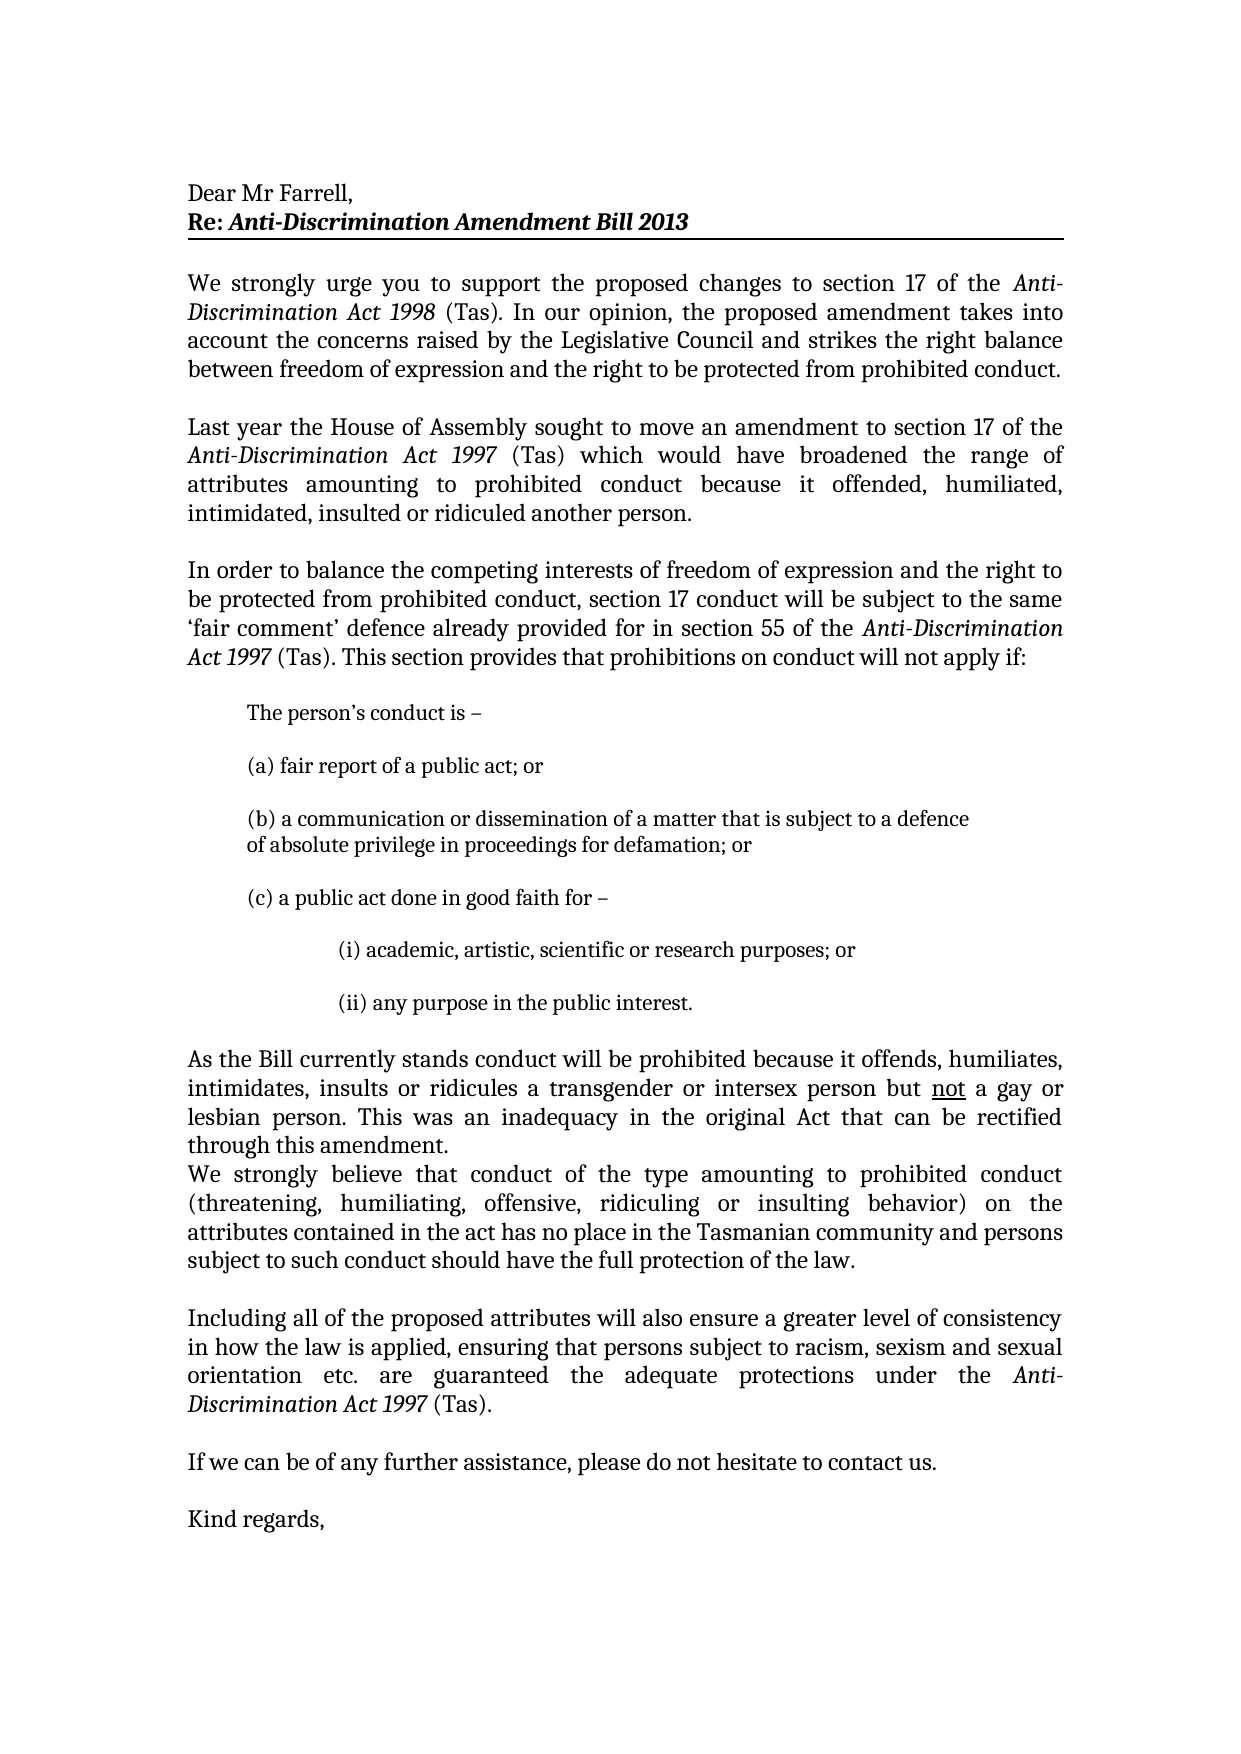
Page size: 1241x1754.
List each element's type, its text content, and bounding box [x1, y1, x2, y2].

text We strongly believe that conduct of the type amounting to prohibited conduct (threatening, humiliating, offensive, ridiculing or insulting behavior) on the attributes contained in the act has no place in the Tasmanian community and persons subject to such conduct should have the full protection of the law. [187, 1160, 1064, 1275]
text If we can be of any further assistance, please do not hesitate to contact us. [187, 1447, 1064, 1476]
text As the Bill currently stands conduct will be prohibited because it offends, humiliates, intimidates, insults or ridicules a transgender or intersex person but not a gay or lesbian person. This was an inadequacy in the original Act that can be rectified through this amendment. [187, 1045, 1064, 1160]
text Including all of the proposed attributes will also ensure a greater level of consistency in how the law is applied, ensuring that persons subject to racism, sexism and sexual orientation etc. are guaranteed the adequate protections under the Anti-Discrimination Act 1997 (Tas). [187, 1304, 1064, 1419]
text In order to balance the competing interests of freedom of expression and the right to be protected from prohibited conduct, section 17 conduct will be subject to the same ‘fair comment’ defence already provided for in section 55 of the Anti-Discrimination Act 1997 (Tas). This section provides that prohibitions on conduct will not apply if: [187, 556, 1064, 671]
text (ii) any purpose in the public interest. [306, 990, 971, 1016]
text We strongly urge you to support the proposed changes to section 17 of the Anti-Discrimination Act 1998 (Tas). In our opinion, the proposed amendment takes into account the concerns raised by the Legislative Council and strikes the right balance between freedom of expression and the right to be protected from prohibited conduct. [187, 269, 1064, 384]
text (a) fair report of a public act; or [247, 753, 971, 779]
text (i) academic, artistic, scientific or research purposes; or [322, 937, 971, 963]
text Re: Anti-Discrimination Amendment Bill 2013 [187, 207, 1064, 240]
text (c) a public act done in good faith for – [247, 884, 971, 911]
text Kind regards, [187, 1505, 1064, 1534]
text Last year the House of Assembly sought to move an amendment to section 17 of the Anti-Discrimination Act 1997 (Tas) which would have broadened the range of attributes amounting to prohibited conduct because it offended, humiliated, intimidated, insulted or ridiculed another person. [187, 412, 1064, 527]
text The person’s conduct is – [247, 700, 971, 726]
text Dear Mr Farrell, [187, 179, 1064, 207]
text (b) a communication or dissemination of a matter that is subject to a defence of absolute privilege in proceedings for defamation; or [247, 805, 971, 858]
